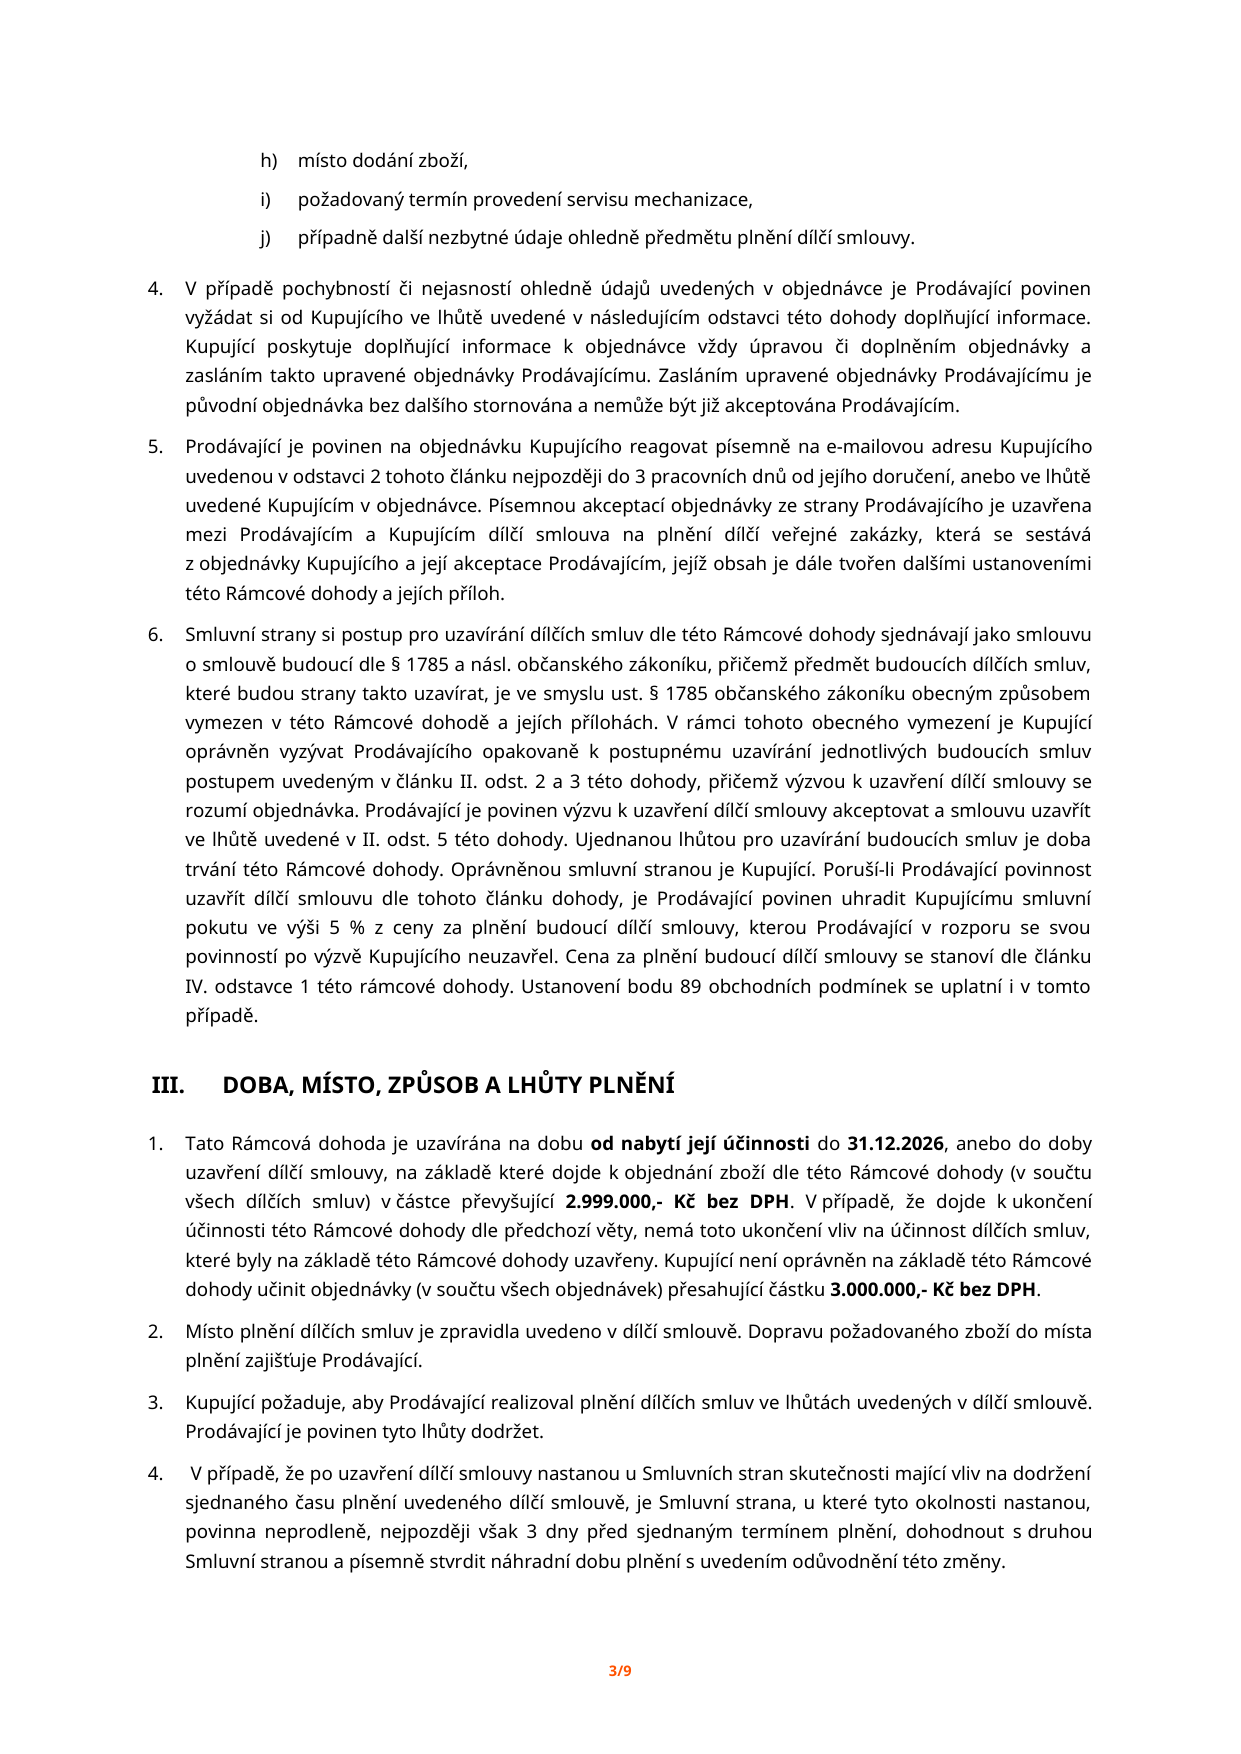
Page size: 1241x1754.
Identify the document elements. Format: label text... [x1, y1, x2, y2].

list požadovaný termín provedení servisu mechanizace, [260, 186, 1093, 211]
list DOBA, MÍSTO, ZPŮSOB A LHŮTY PLNĚNÍ [185, 1069, 1093, 1100]
list případně další nezbytné údaje ohledně předmětu plnění dílčí smlouvy. [260, 224, 1093, 249]
text Prodávající je povinen na objednávku Kupujícího reagovat písemně na e-mailovou adresu Kupujícího uvedenou v odstavci 2 tohoto článku nejpozději do 3 pracovních dnů od jejího doručení, anebo ve lhůtě uvedené Kupujícím v objednávce. Písemnou akceptací objednávky ze strany Prodávajícího je uzavřena mezi Prodávajícím a Kupujícím dílčí smlouva na plnění dílčí veřejné zakázky, která se sestává z objednávky Kupujícího a její akceptace Prodávajícím, jejíž obsah je dále tvořen dalšími ustanoveními této Rámcové dohody a jejích příloh. [148, 434, 1093, 606]
list V případě, že po uzavření dílčí smlouvy nastanou u Smluvních stran skutečnosti mající vliv na dodržení sjednaného času plnění uvedeného dílčí smlouvě, je Smluvní strana, u které tyto okolnosti nastanou, povinna neprodleně, nejpozději však 3 dny před sjednaným termínem plnění, dohodnout s druhou Smluvní stranou a písemně stvrdit náhradní dobu plnění s uvedením odůvodnění této změny. [148, 1460, 1093, 1573]
text V případě pochybností či nejasností ohledně údajů uvedených v objednávce je Prodávající povinen vyžádat si od Kupujícího ve lhůtě uvedené v následujícím odstavci této dohody doplňující informace. Kupující poskytuje doplňující informace k objednávce vždy úpravou či doplněním objednávky a zasláním takto upravené objednávky Prodávajícímu. Zasláním upravené objednávky Prodávajícímu je původní objednávka bez dalšího stornována a nemůže být již akceptována Prodávajícím. [148, 275, 1093, 417]
list Tato Rámcová dohoda je uzavírána na dobu od nabytí její účinnosti do 31.12.2026, anebo do doby uzavření dílčí smlouvy, na základě které dojde k objednání zboží dle této Rámcové dohody (v součtu všech dílčích smluv) v částce převyšující 2.999.000,- Kč bez DPH. V případě, že dojde k ukončení účinnosti této Rámcové dohody dle předchozí věty, nemá toto ukončení vliv na účinnost dílčích smluv, které byly na základě této Rámcové dohody uzavřeny. Kupující není oprávněn na základě této Rámcové dohody učinit objednávky (v součtu všech objednávek) přesahující částku 3.000.000,- Kč bez DPH. [148, 1130, 1093, 1302]
list Místo plnění dílčích smluv je zpravidla uvedeno v dílčí smlouvě. Dopravu požadovaného zboží do místa plnění zajišťuje Prodávající. [148, 1318, 1093, 1373]
list Kupující požaduje, aby Prodávající realizoval plnění dílčích smluv ve lhůtách uvedených v dílčí smlouvě. Prodávající je povinen tyto lhůty dodržet. [148, 1389, 1093, 1444]
list místo dodání zboží, [260, 148, 1093, 173]
text Smluvní strany si postup pro uzavírání dílčích smluv dle této Rámcové dohody sjednávají jako smlouvu o smlouvě budoucí dle § 1785 a násl. občanského zákoníku, přičemž předmět budoucích dílčích smluv, které budou strany takto uzavírat, je ve smyslu ust. § 1785 občanského zákoníku obecným způsobem vymezen v této Rámcové dohodě a jejích přílohách. V rámci tohoto obecného vymezení je Kupující oprávněn vyzývat Prodávajícího opakovaně k postupnému uzavírání jednotlivých budoucích smluv postupem uvedeným v článku II. odst. 2 a 3 této dohody, přičemž výzvou k uzavření dílčí smlouvy se rozumí objednávka. Prodávající je povinen výzvu k uzavření dílčí smlouvy akceptovat a smlouvu uzavřít ve lhůtě uvedené v II. odst. 5 této dohody. Ujednanou lhůtou pro uzavírání budoucích smluv je doba trvání této Rámcové dohody. Oprávněnou smluvní stranou je Kupující. Poruší-li Prodávající povinnost uzavřít dílčí smlouvu dle tohoto článku dohody, je Prodávající povinen uhradit Kupujícímu smluvní pokutu ve výši 5 % z ceny za plnění budoucí dílčí smlouvy, kterou Prodávající v rozporu se svou povinností po výzvě Kupujícího neuzavřel. Cena za plnění budoucí dílčí smlouvy se stanoví dle článku IV. odstavce 1 této rámcové dohody. Ustanovení bodu 89 obchodních podmínek se uplatní i v tomto případě. [148, 622, 1093, 1028]
